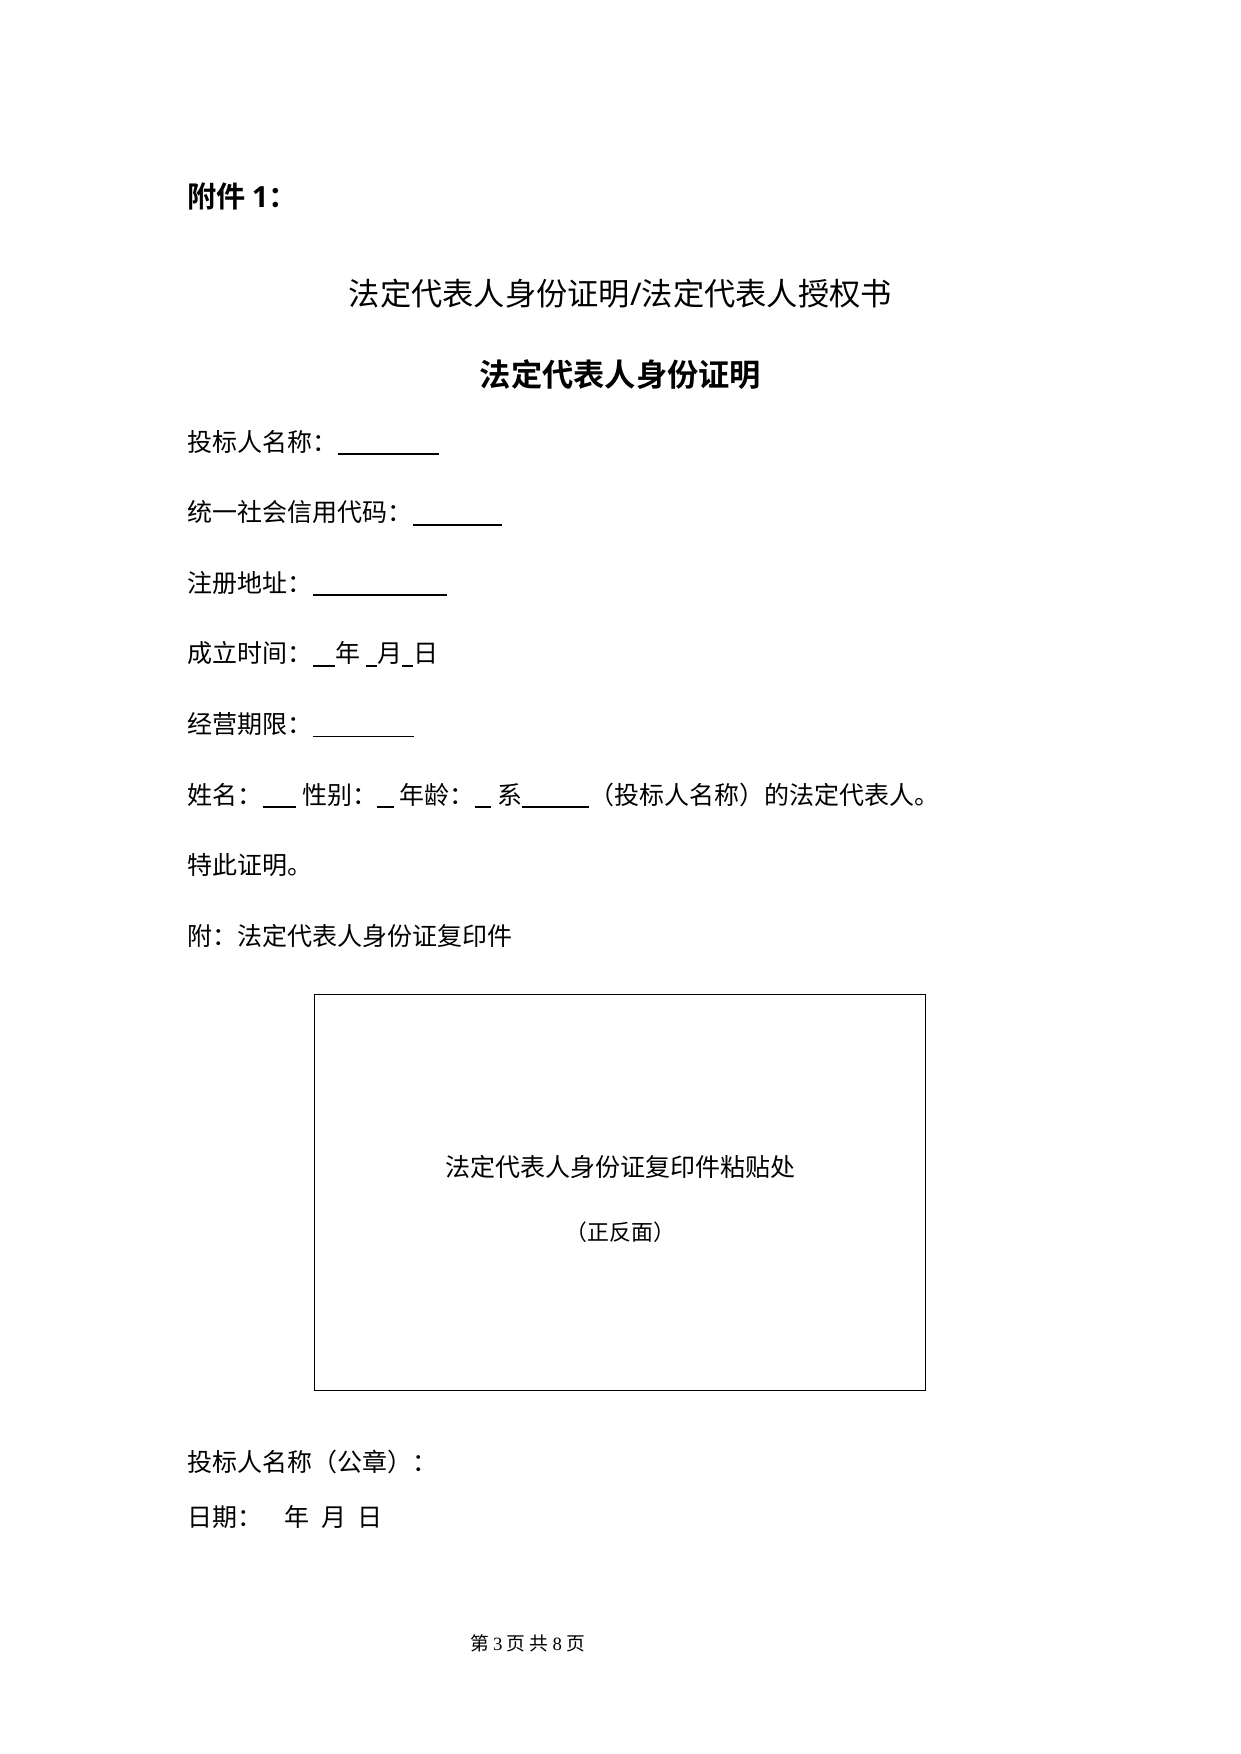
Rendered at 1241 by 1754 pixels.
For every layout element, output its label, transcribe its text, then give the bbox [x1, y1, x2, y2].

text 投标人名称（公章）： [187, 1443, 1009, 1479]
text 经营期限： [187, 704, 1053, 741]
text 日期： 年 月 日 [187, 1497, 1009, 1533]
table_header 法定代表人身份证复印件粘贴处 （正反面） [315, 995, 925, 1389]
text 法定代表人身份证明 [187, 341, 1053, 406]
text 姓名： 性别： 年龄： 系 （投标人名称）的法定代表人。 [187, 775, 1053, 811]
text 成立时间： 年 月 日 [187, 634, 1053, 670]
text 统一社会信用代码： [187, 493, 1053, 529]
text 注册地址： [187, 563, 1053, 599]
text 法定代表人身份证明/法定代表人授权书 [187, 259, 1053, 324]
text 附：法定代表人身份证复印件 [187, 916, 1053, 953]
text 特此证明。 [187, 846, 1053, 882]
text 附件1： [187, 162, 1053, 227]
text 投标人名称： [187, 422, 1053, 458]
